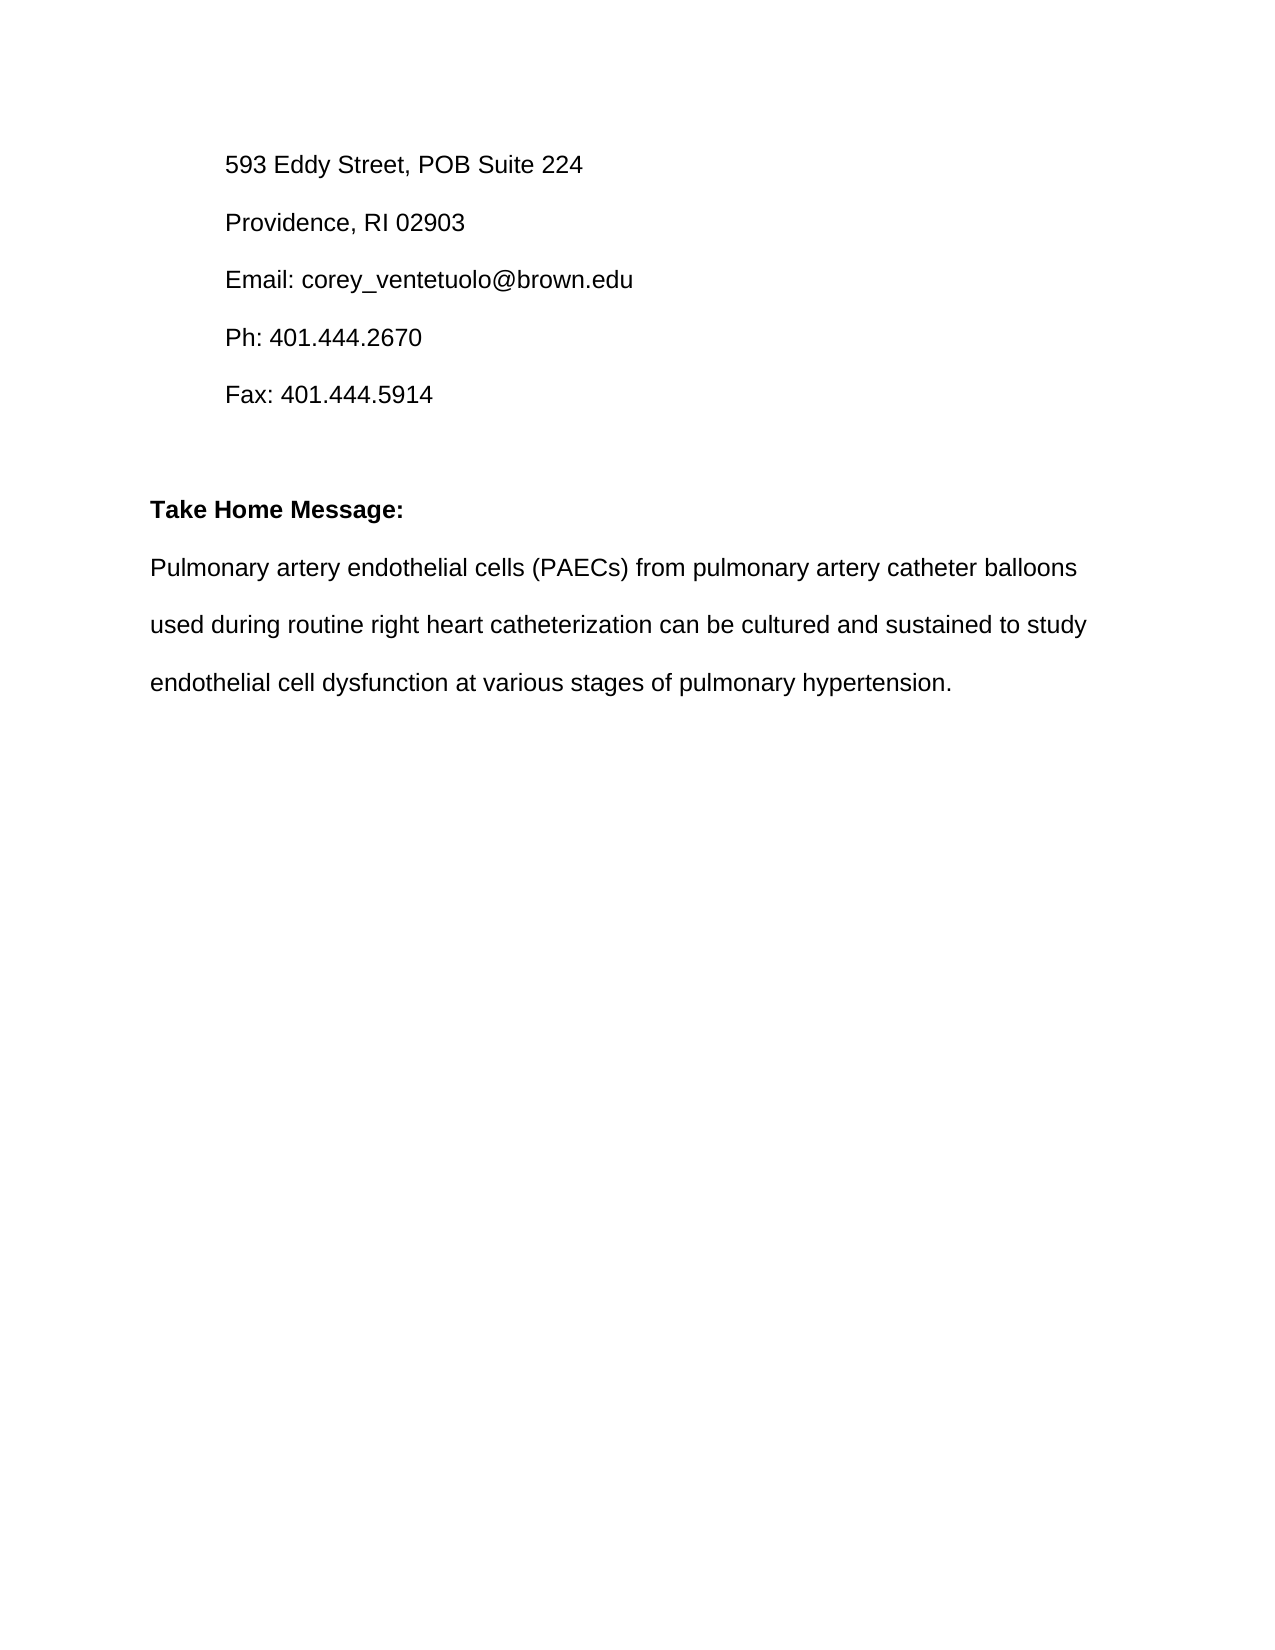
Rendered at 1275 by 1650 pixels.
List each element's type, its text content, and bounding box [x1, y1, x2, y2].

text Providence, RI 02903 [150, 207, 1125, 236]
text Email: corey_ventetuolo@brown.edu [150, 265, 1125, 294]
text Pulmonary artery endothelial cells (PAECs) from pulmonary artery catheter balloons used during routine right heart catheterization can be cultured and sustained to study endothelial cell dysfunction at various stages of pulmonary hypertension. [150, 552, 1125, 696]
text Fax: 401.444.5914 [150, 380, 1125, 409]
text Take Home Message: [150, 495, 1125, 524]
text Ph: 401.444.2670 [150, 322, 1125, 351]
text 593 Eddy Street, POB Suite 224 [150, 150, 1125, 179]
